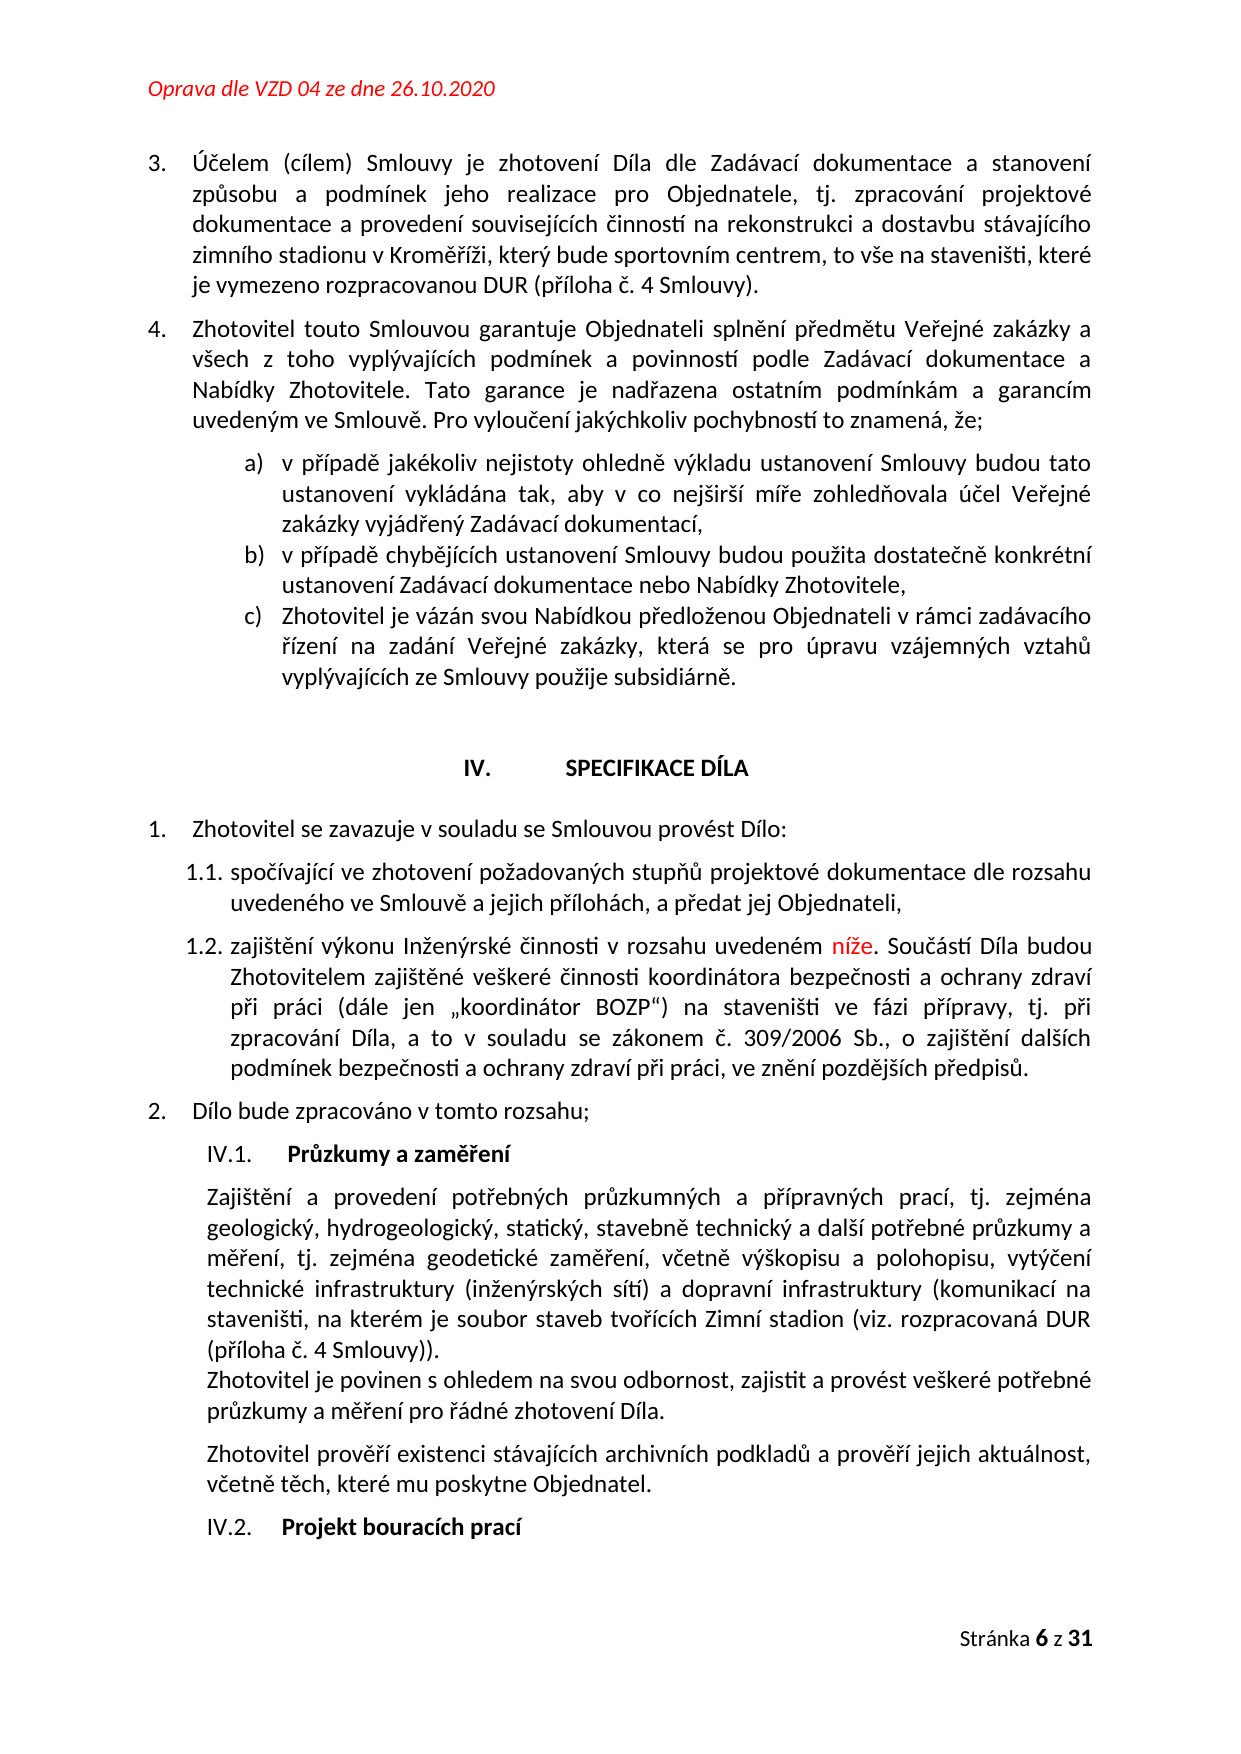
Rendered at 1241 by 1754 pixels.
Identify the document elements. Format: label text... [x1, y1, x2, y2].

list spočívající ve zhotovení požadovaných stupňů projektové dokumentace dle rozsahu uvedeného ve Smlouvě a jejich přílohách, a předat jej Objednateli, [185, 857, 1093, 918]
list v případě chybějících ustanovení Smlouvy budou použita dostatečně konkrétní ustanovení Zadávací dokumentace nebo Nabídky Zhotovitele, [244, 539, 1093, 600]
list SPECIFIKACE DÍLA [148, 752, 1093, 783]
text Zhotovitel touto Smlouvou garantuje Objednateli splnění předmětu Veřejné zakázky a všech z toho vyplývajících podmínek a povinností podle Zadávací dokumentace a Nabídky Zhotovitele. Tato garance je nadřazena ostatním podmínkám a garancím uvedeným ve Smlouvě. Pro vyloučení jakýchkoliv pochybností to znamená, že; [148, 313, 1093, 435]
list Projekt bouracích prací [207, 1511, 1093, 1542]
text Účelem (cílem) Smlouvy je zhotovení Díla dle Zadávací dokumentace a stanovení způsobu a podmínek jeho realizace pro Objednatele, tj. zpracování projektové dokumentace a provedení souvisejících činností na rekonstrukci a dostavbu stávajícího zimního stadionu v Kroměříži, který bude sportovním centrem, to vše na staveništi, které je vymezeno rozpracovanou DUR (příloha č. 4 Smlouvy). [148, 148, 1093, 300]
list Dílo bude zpracováno v tomto rozsahu; [148, 1095, 1093, 1126]
list Zajištění a provedení potřebných průzkumných a přípravných prací, tj. zejména geologický, hydrogeologický, statický, stavebně technický a další potřebné průzkumy a měření, tj. zejména geodetické zaměření, včetně výškopisu a polohopisu, vytýčení technické infrastruktury (inženýrských sítí) a dopravní infrastruktury (komunikací na staveništi, na kterém je soubor staveb tvořících Zimní stadion (viz. rozpracovaná DUR (příloha č. 4 Smlouvy)). [207, 1181, 1093, 1364]
list Zhotovitel prověří existenci stávajících archivních podkladů a prověří jejich aktuálnost, včetně těch, které mu poskytne Objednatel. [207, 1438, 1093, 1499]
list Zhotovitel se zavazuje v souladu se Smlouvou provést Dílo: [148, 813, 1093, 844]
list Zhotovitel je vázán svou Nabídkou předloženou Objednateli v rámci zadávacího řízení na zadání Veřejné zakázky, která se pro úpravu vzájemných vztahů vyplývajících ze Smlouvy použije subsidiárně. [244, 600, 1093, 691]
list Průzkumy a zaměření [207, 1138, 1093, 1169]
list Zhotovitel je povinen s ohledem na svou odbornost, zajistit a provést veškeré potřebné průzkumy a měření pro řádné zhotovení Díla. [207, 1364, 1093, 1425]
list v případě jakékoliv nejistoty ohledně výkladu ustanovení Smlouvy budou tato ustanovení vykládána tak, aby v co nejširší míře zohledňovala účel Veřejné zakázky vyjádřený Zadávací dokumentací, [244, 447, 1093, 539]
list zajištění výkonu Inženýrské činnosti v rozsahu uvedeném níže. Součástí Díla budou Zhotovitelem zajištěné veškeré činnosti koordinátora bezpečnosti a ochrany zdraví při práci (dále jen „koordinátor BOZP“) na staveništi ve fázi přípravy, tj. při zpracování Díla, a to v souladu se zákonem č. 309/2006 Sb., o zajištění dalších podmínek bezpečnosti a ochrany zdraví při práci, ve znění pozdějších předpisů. [185, 930, 1093, 1083]
